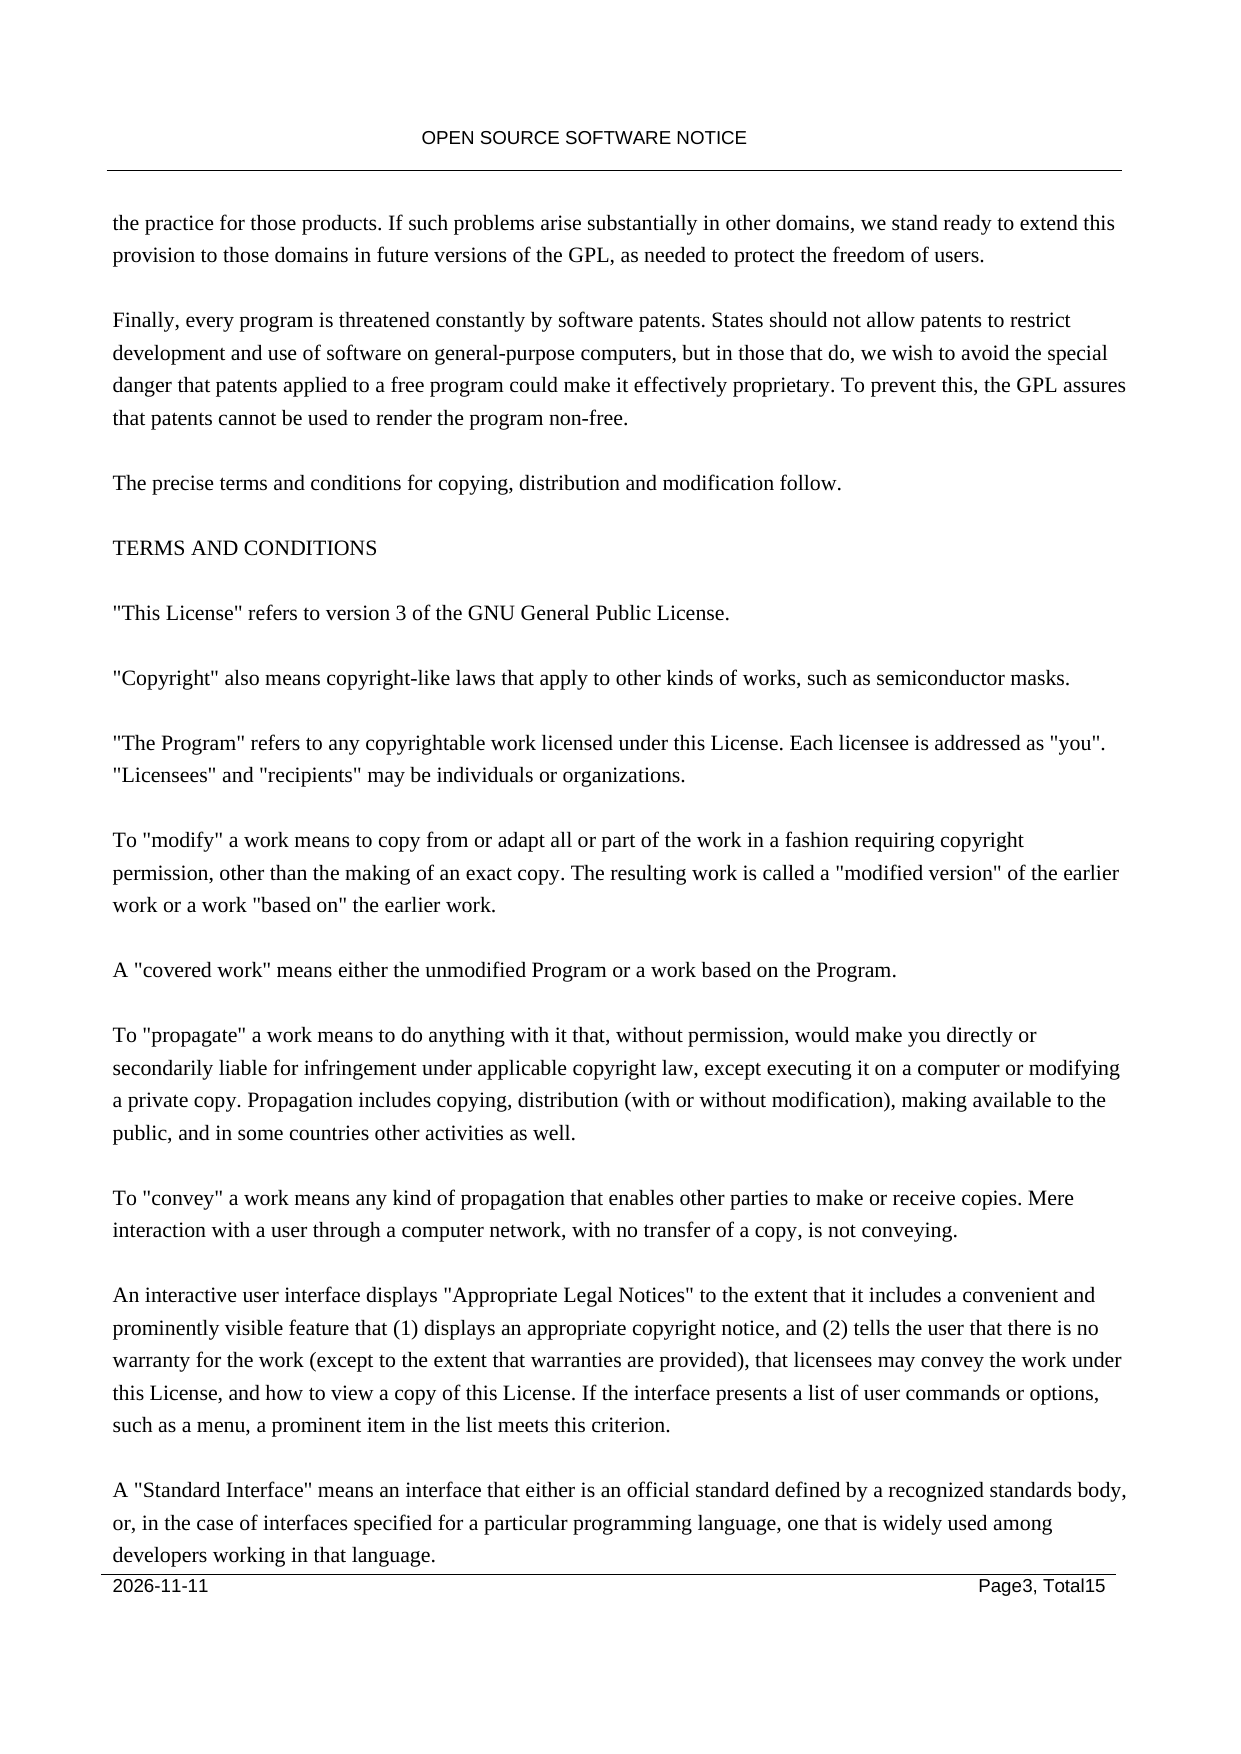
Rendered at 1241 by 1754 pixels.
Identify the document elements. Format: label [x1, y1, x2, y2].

text [112, 206, 1128, 1571]
